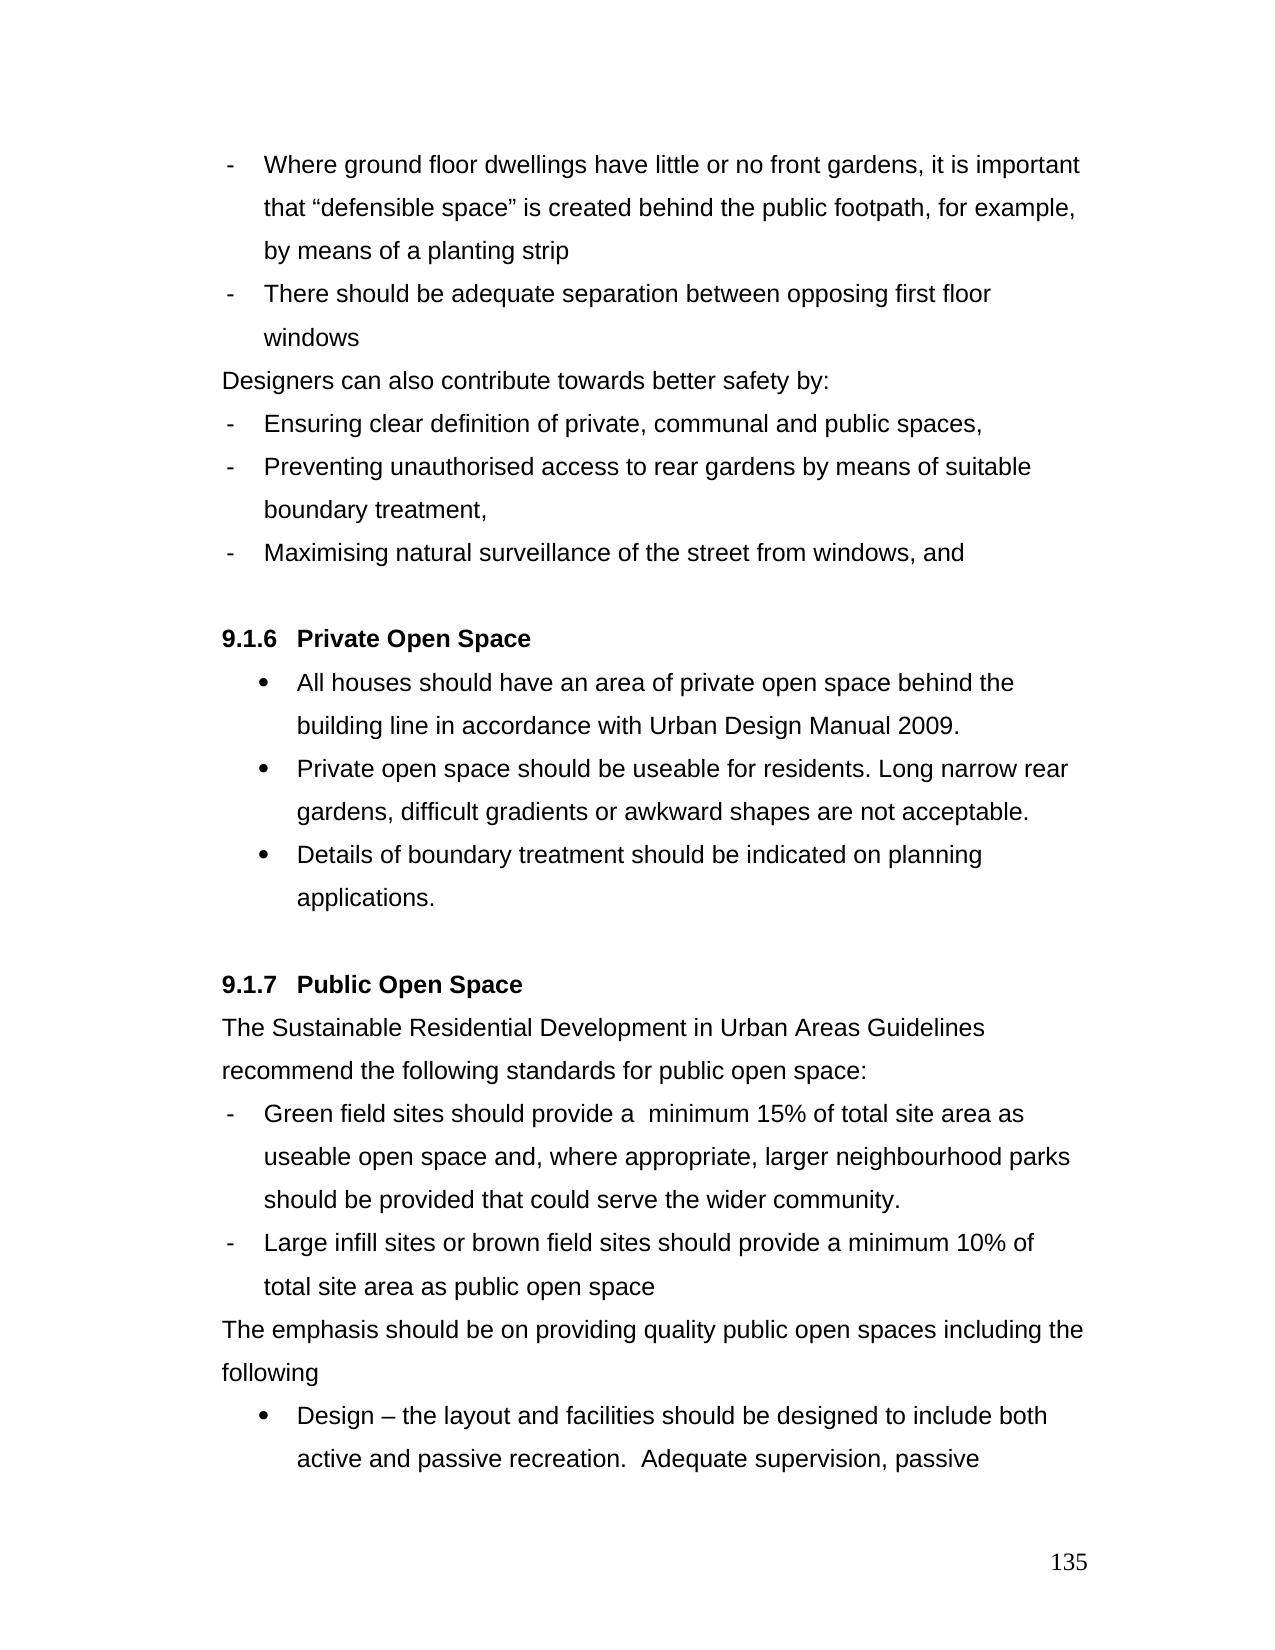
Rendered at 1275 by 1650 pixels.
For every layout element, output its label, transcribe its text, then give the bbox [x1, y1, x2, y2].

list Where ground floor dwellings have little or no front gardens, it is important that “defensible space” is created behind the public footpath, for example, by means of a planting strip [226, 150, 1088, 265]
text 9.1.6 Private Open Space [222, 624, 1088, 653]
text The Sustainable Residential Development in Urban Areas Guidelines recommend the following standards for public open space: [222, 1013, 1088, 1085]
text 9.1.7 Public Open Space [222, 970, 1088, 998]
list All houses should have an area of private open space behind the building line in accordance with Urban Design Manual 2009. [259, 667, 1088, 739]
list Private open space should be useable for residents. Long narrow rear gardens, difficult gradients or awkward shapes are not acceptable. [259, 754, 1088, 826]
text The emphasis should be on providing quality public open spaces including the following [222, 1315, 1088, 1387]
list There should be adequate separation between opposing first floor windows [226, 279, 1088, 351]
list Large infill sites or brown field sites should provide a minimum 10% of total site area as public open space [226, 1228, 1088, 1300]
list Details of boundary treatment should be indicated on planning applications. [259, 840, 1088, 912]
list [259, 1401, 1088, 1473]
text Designers can also contribute towards better safety by: [222, 366, 1088, 394]
list Ensuring clear definition of private, communal and public spaces, [226, 409, 1088, 437]
list Green field sites should provide a minimum 15% of total site area as useable open space and, where appropriate, larger neighbourhood parks should be provided that could serve the wider community. [226, 1099, 1088, 1214]
list Preventing unauthorised access to rear gardens by means of suitable boundary treatment, [226, 452, 1088, 524]
list Maximising natural surveillance of the street from windows, and [226, 538, 1088, 567]
